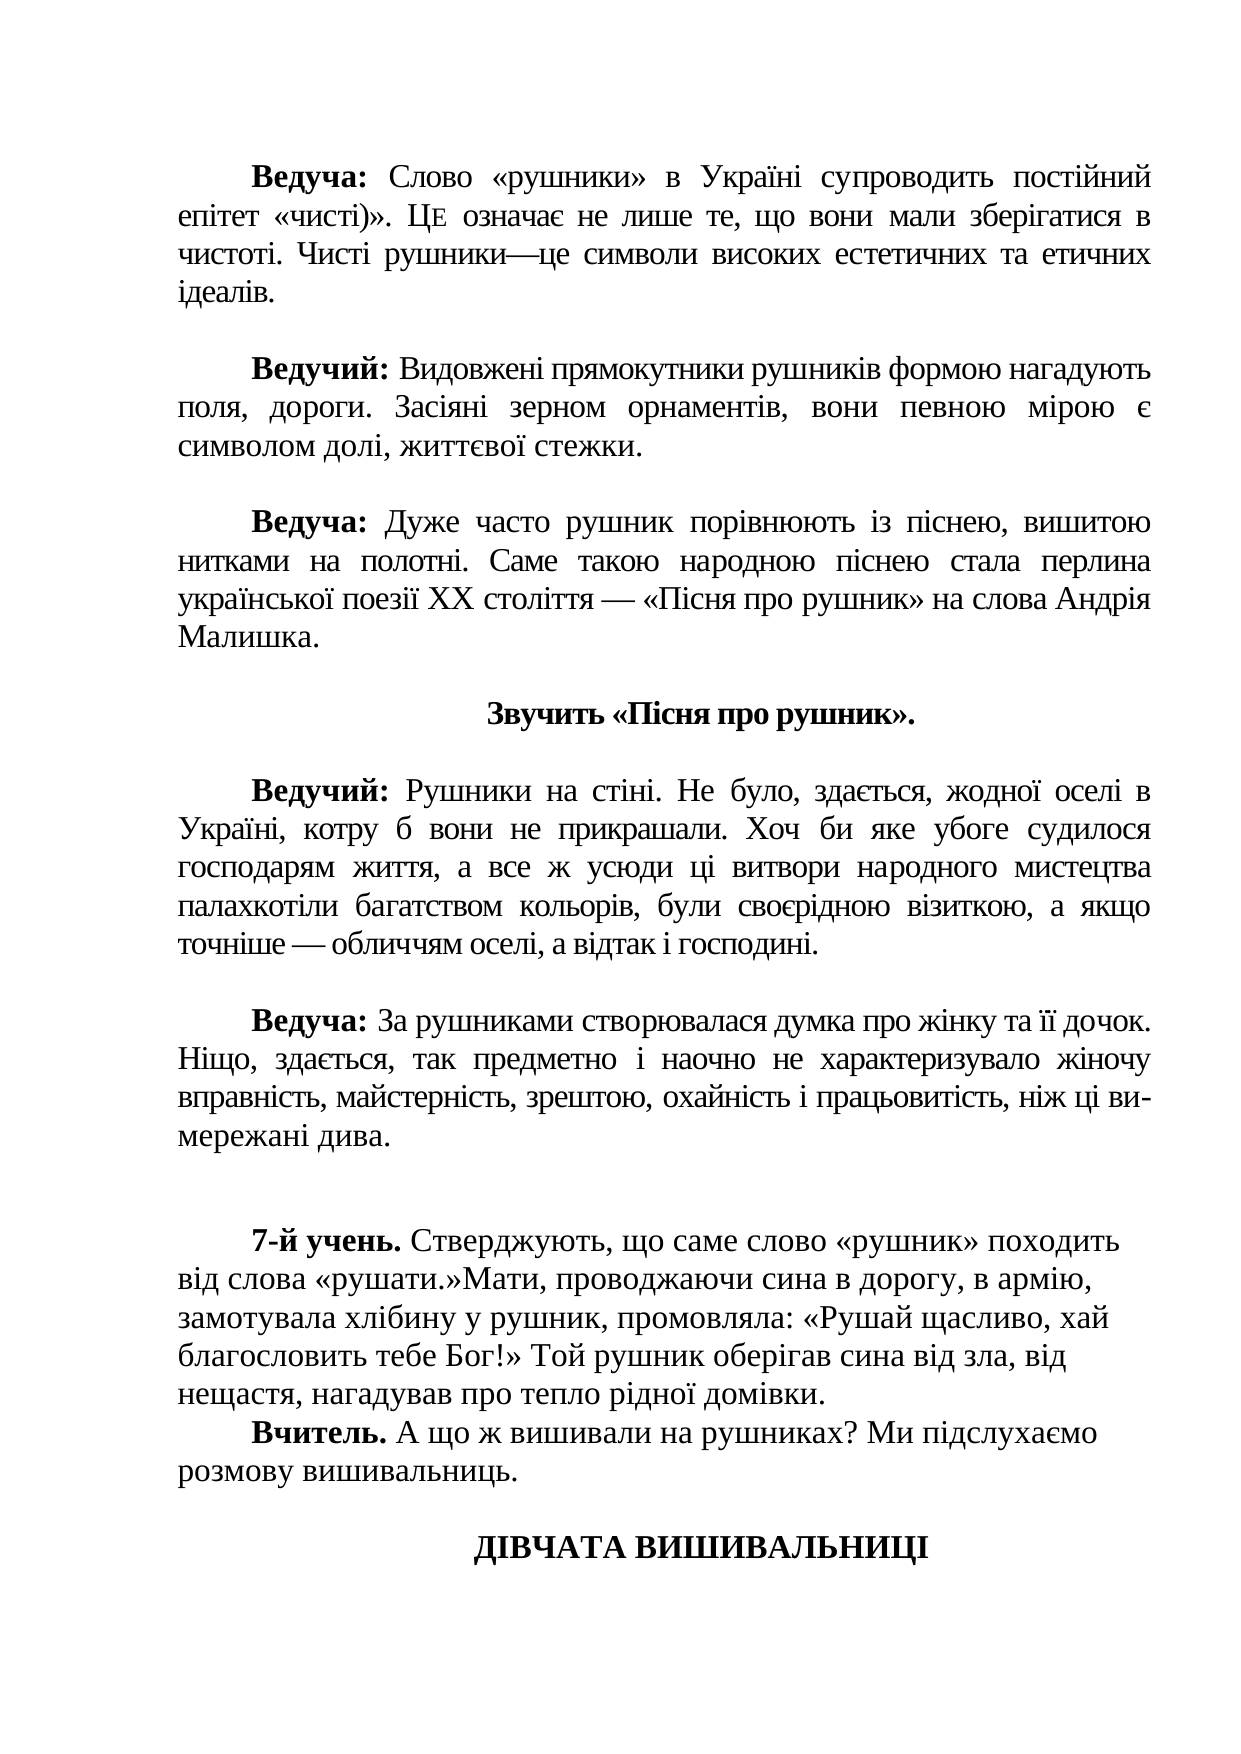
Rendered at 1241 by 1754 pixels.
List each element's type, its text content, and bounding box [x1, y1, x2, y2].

text Звучить «Пісня про рушник». [177, 693, 1152, 731]
text Ведучий: Рушники на стіні. Не було, здається, жодної оселі в Україні, котру б вони не прикрашали. Хоч би яке убоге судилося господарям життя, а все ж усюди ці витвори народного мистецтва палахкотіли багатством кольорів, були своєрідною візиткою, а якщо точніше — обличчям оселі, а відтак і господині. [177, 770, 1152, 961]
text Ведуча: Дуже часто рушник порівнюють із піснею, вишитою нитками на полотні. Саме такою народною піснею стала перлина української поезії XX століття — «Пісня про рушник» на слова Андрія Малишка. [177, 501, 1152, 655]
text 7-й учень. Стверджують, що саме слово «рушник» походить від слова «рушати.»Мати, проводжаючи сина в дорогу, в армію, замотувала хлібину у рушник, промовляла: «Рушай щасливо, хай благословить тебе Бог!» Той рушник оберігав сина від зла, від нещастя, нагадував про тепло рідної домівки. [177, 1220, 1152, 1412]
text Ведуча: Слово «рушники» в Україні супроводить постійний епітет «чисті)». Це означає не лише те, що вони мали зберігатися в чистоті. Чисті рушники—це символи високих естетичних та етичних ідеалів. [177, 156, 1152, 310]
text Ведуча: За рушниками створювалася думка про жінку та її дочок. Ніщо, здається, так предметно і наочно не характеризувало жіночу вправність, майстерність, зрештою, охайність і працьовитість, ніж ці вимережані дива. [177, 1000, 1152, 1153]
text Вчитель. А що ж вишивали на рушниках? Ми підслухаємо розмову вишивальниць. [177, 1412, 1152, 1488]
text ДІВЧАТА ВИШИВАЛЬНИЦІ [177, 1527, 1152, 1565]
text Ведучий: Видовжені прямокутники рушників формою нагадують поля, дороги. Засіяні зерном орнаментів, вони певною мірою є символом долі, життєвої стежки. [177, 348, 1152, 463]
